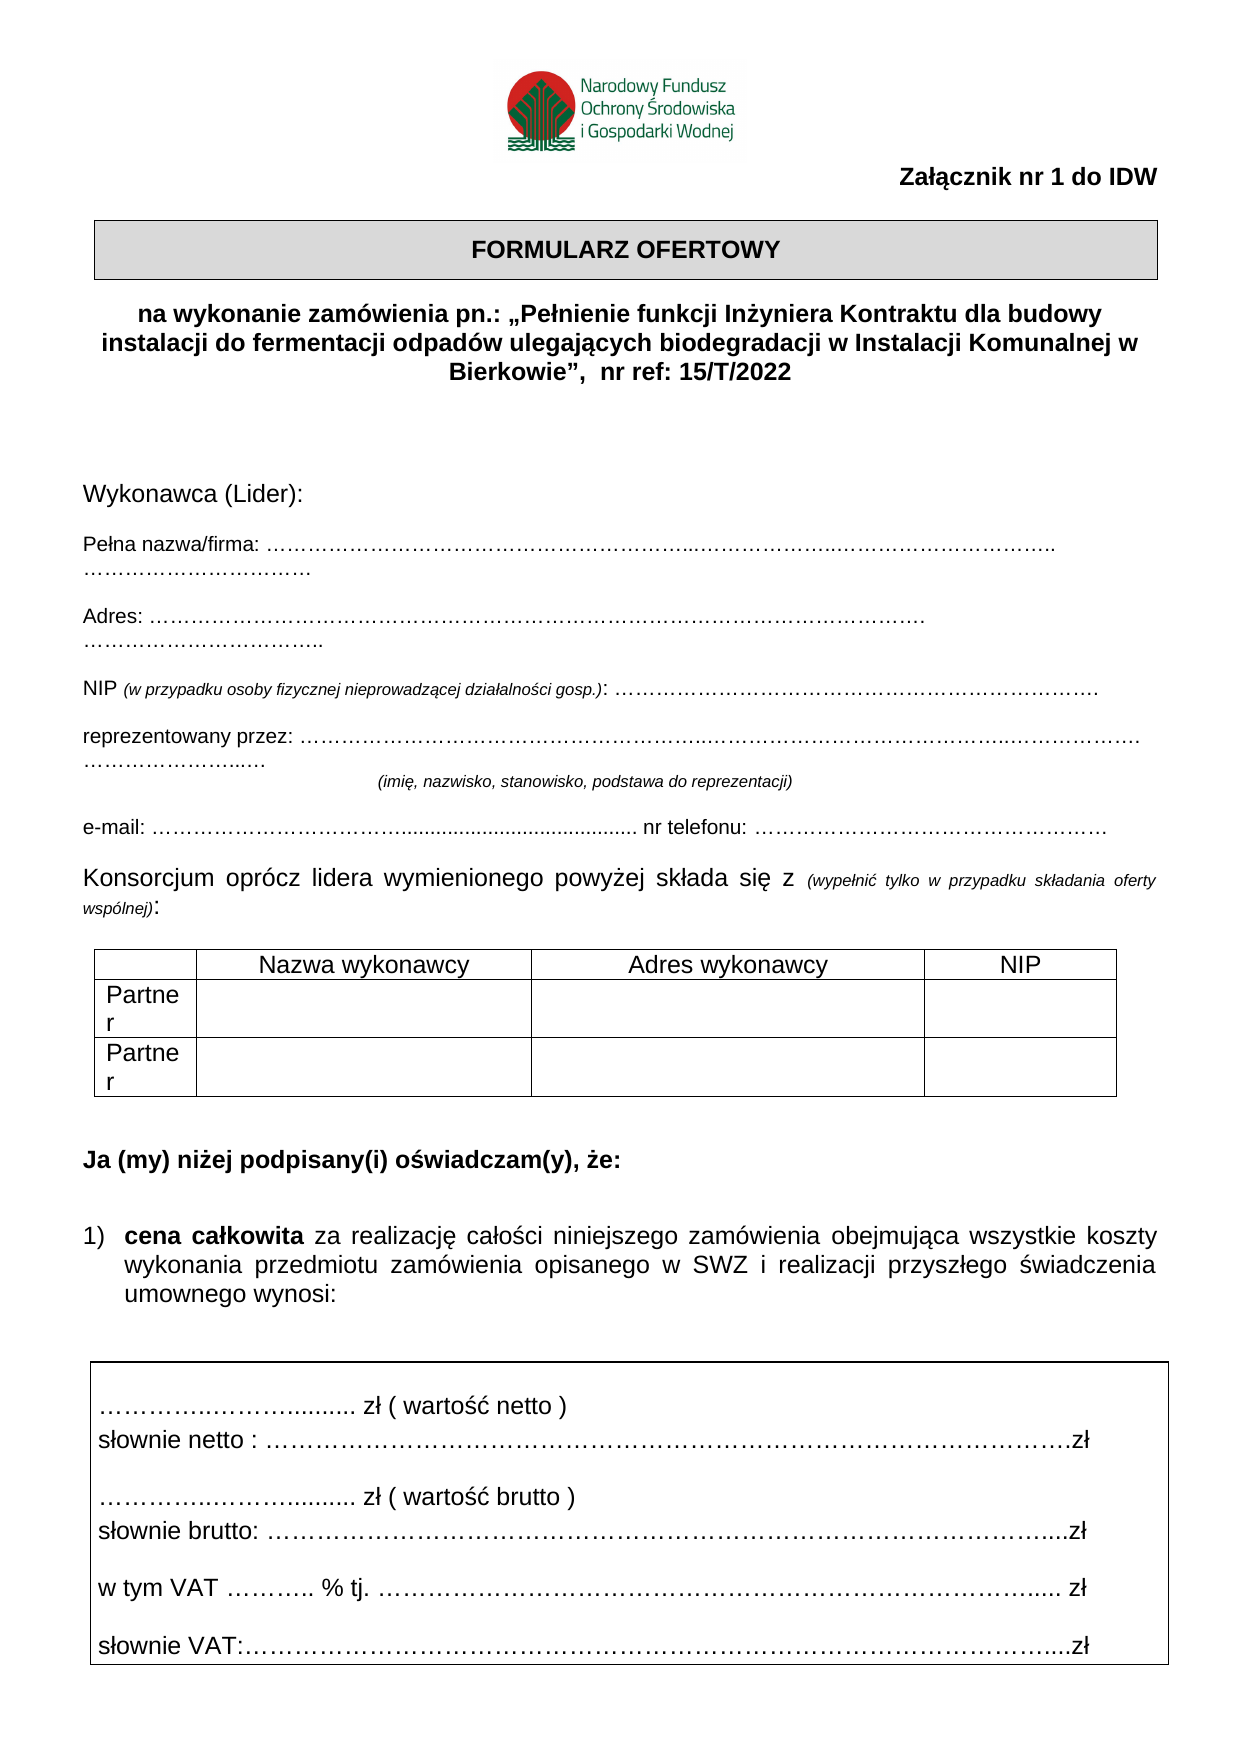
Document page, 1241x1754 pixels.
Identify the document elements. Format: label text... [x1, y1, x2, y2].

table_cell Partner [95, 980, 196, 1037]
table_cell [197, 1038, 531, 1096]
table_cell Partner [95, 1038, 196, 1096]
table_cell [532, 980, 924, 1037]
text NIP (w przypadku osoby fizycznej nieprowadzącej działalności gosp.): ……………………………………………………………. [83, 676, 1158, 700]
subtitle Załącznik nr 1 do IDW [83, 162, 1157, 191]
table_cell [197, 980, 531, 1037]
text Ja (my) niżej podpisany(i) oświadczam(y), że: [83, 1145, 1157, 1173]
table_header [95, 950, 196, 979]
table_cell [925, 1038, 1116, 1096]
text Wykonawca (Lider): [83, 479, 1157, 508]
text Adres: ………………………………………………………………………………………………….…………………………….. [83, 604, 1158, 652]
text e-mail: ………………………………......................................... nr telefonu: …………………………………………… [83, 815, 1157, 839]
table_cell [532, 1038, 924, 1096]
table_header NIP [925, 950, 1116, 979]
table_header Nazwa wykonawcy [197, 950, 531, 979]
text na wykonanie zamówienia pn.: „Pełnienie funkcji Inżyniera Kontraktu dla budowy instalacji do fermentacji odpadów ulegających biodegradacji w Instalacji Komunalnej w Bierkowie”, nr ref: 15/T/2022 [83, 299, 1157, 385]
table_cell [925, 980, 1116, 1037]
text reprezentowany przez: …………………………………………………..……………………………………..……………….…………………...… [83, 724, 1158, 772]
text Konsorcjum oprócz lidera wymienionego powyżej składa się z (wypełnić tylko w przypadku składania oferty wspólnej): [83, 863, 1157, 920]
table_header FORMULARZ OFERTOWY [95, 221, 1157, 279]
text (imię, nazwisko, stanowisko, podstawa do reprezentacji) [304, 772, 1158, 791]
text Pełna nazwa/firma: ……………………………………………………...………………..…………………………..…………………………… [83, 532, 1158, 580]
picture [493, 59, 748, 163]
table_header Adres wykonawcy [532, 950, 924, 979]
list cena całkowita za realizację całości niniejszego zamówienia obejmująca wszystkie koszty wykonania przedmiotu zamówienia opisanego w SWZ i realizacji przyszłego świadczenia umownego wynosi: [83, 1221, 1157, 1308]
